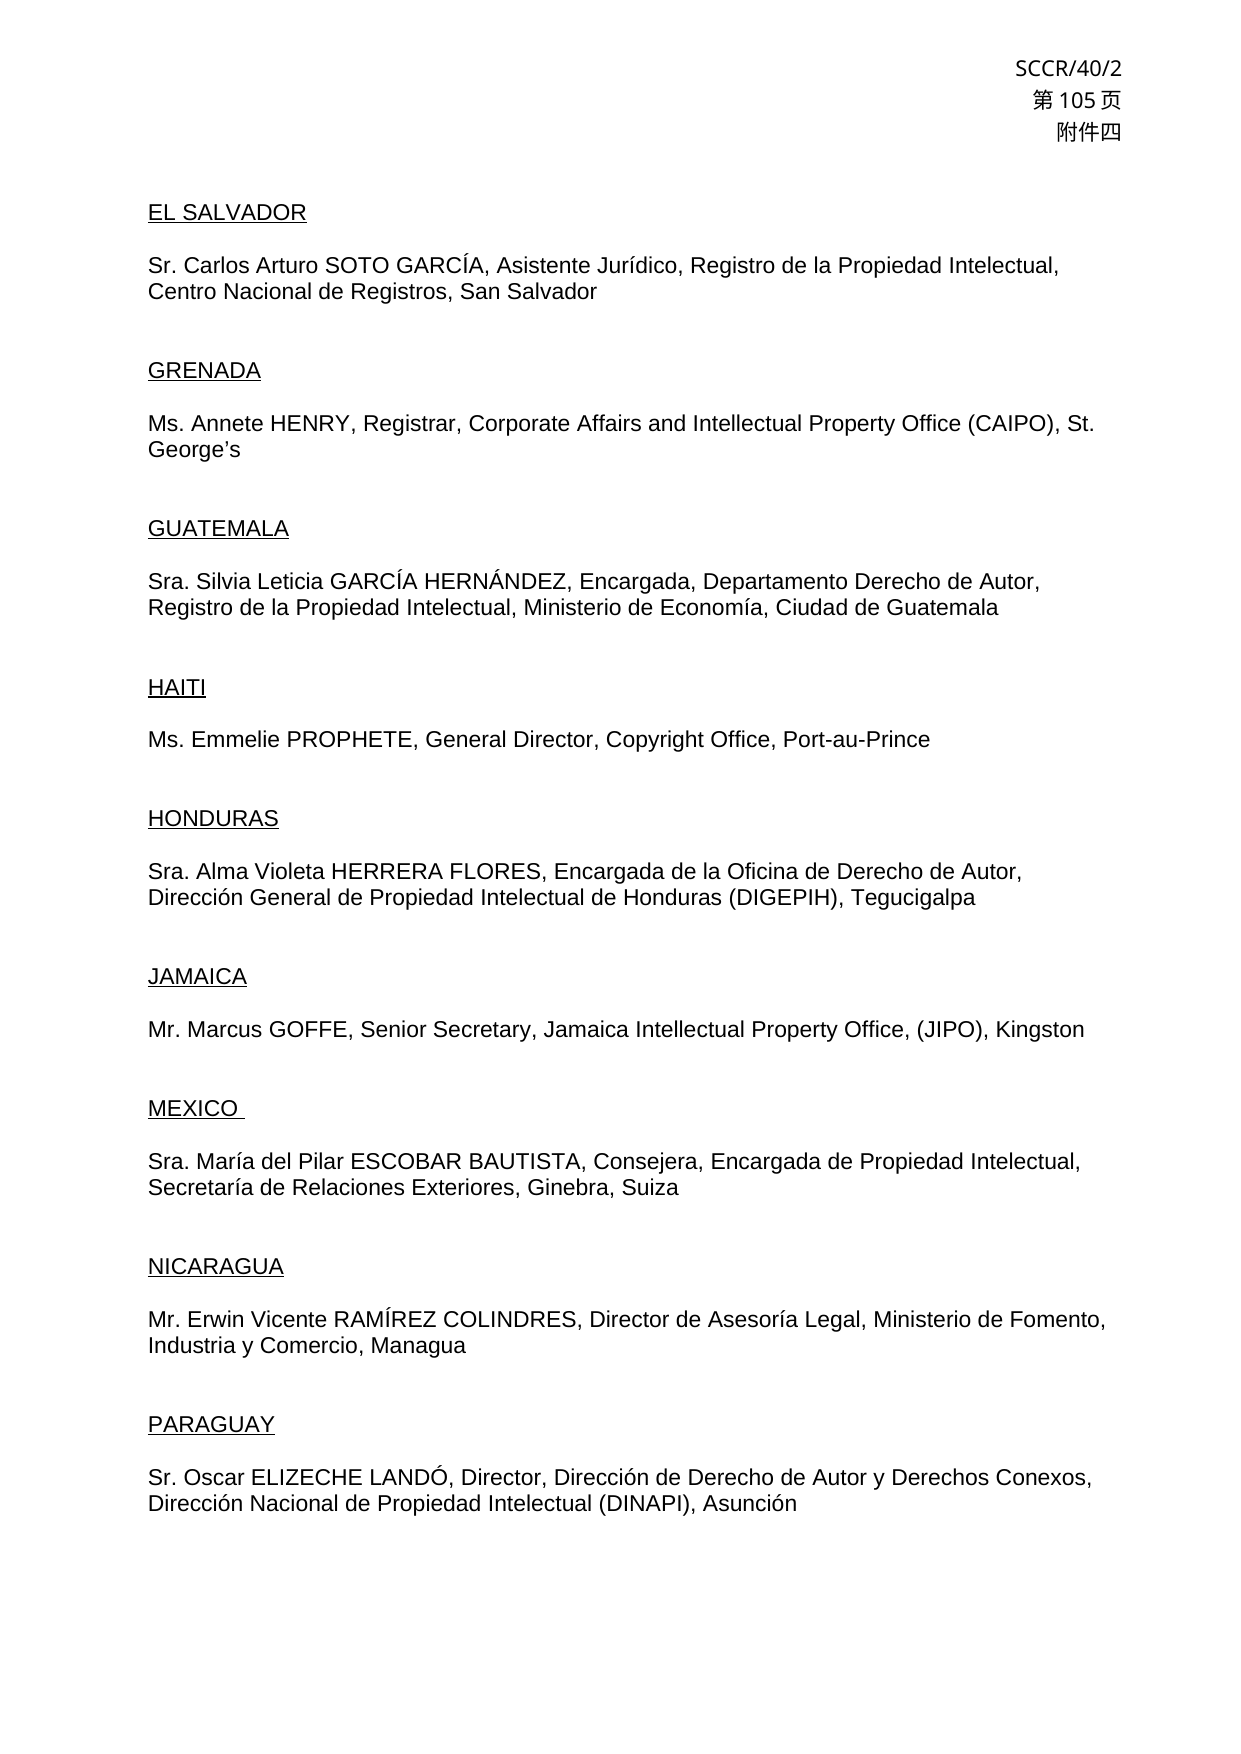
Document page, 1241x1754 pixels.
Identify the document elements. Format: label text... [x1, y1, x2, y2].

text Sr. Oscar ELIZECHE LANDÓ, Director, Dirección de Derecho de Autor y Derechos Conexos, Dirección Nacional de Propiedad Intelectual (DINAPI), Asunción [148, 1464, 1122, 1517]
text HONDURAS [148, 805, 1122, 832]
text EL SALVADOR [148, 199, 1122, 225]
text Mr. Marcus GOFFE, Senior Secretary, Jamaica Intellectual Property Office, (JIPO), Kingston [148, 1016, 1122, 1042]
text GRENADA [148, 357, 1122, 383]
text GUATEMALA [148, 515, 1122, 542]
text JAMAICA [148, 963, 1122, 990]
text Mr. Erwin Vicente RAMÍREZ COLINDRES, Director de Asesoría Legal, Ministerio de Fomento, Industria y Comercio, Managua [148, 1306, 1122, 1359]
text Ms. Emmelie PROPHETE, General Director, Copyright Office, Port-au-Prince [148, 726, 1122, 752]
text Sr. Carlos Arturo SOTO GARCÍA, Asistente Jurídico, Registro de la Propiedad Intelectual, Centro Nacional de Registros, San Salvador [148, 252, 1122, 304]
text Sra. María del Pilar ESCOBAR BAUTISTA, Consejera, Encargada de Propiedad Intelectual, Secretaría de Relaciones Exteriores, Ginebra, Suiza [148, 1148, 1122, 1201]
text HAITI [148, 673, 1122, 700]
text NICARAGUA [148, 1253, 1122, 1279]
text PARAGUAY [148, 1411, 1122, 1438]
text MEXICO [148, 1095, 1122, 1121]
text Sra. Alma Violeta HERRERA FLORES, Encargada de la Oficina de Derecho de Autor, Dirección General de Propiedad Intelectual de Honduras (DIGEPIH), Tegucigalpa [148, 858, 1122, 911]
text Ms. Annete HENRY, Registrar, Corporate Affairs and Intellectual Property Office (CAIPO), St. George’s [148, 410, 1122, 463]
text Sra. Silvia Leticia GARCÍA HERNÁNDEZ, Encargada, Departamento Derecho de Autor, Registro de la Propiedad Intelectual, Ministerio de Economía, Ciudad de Guatemala [148, 568, 1122, 621]
